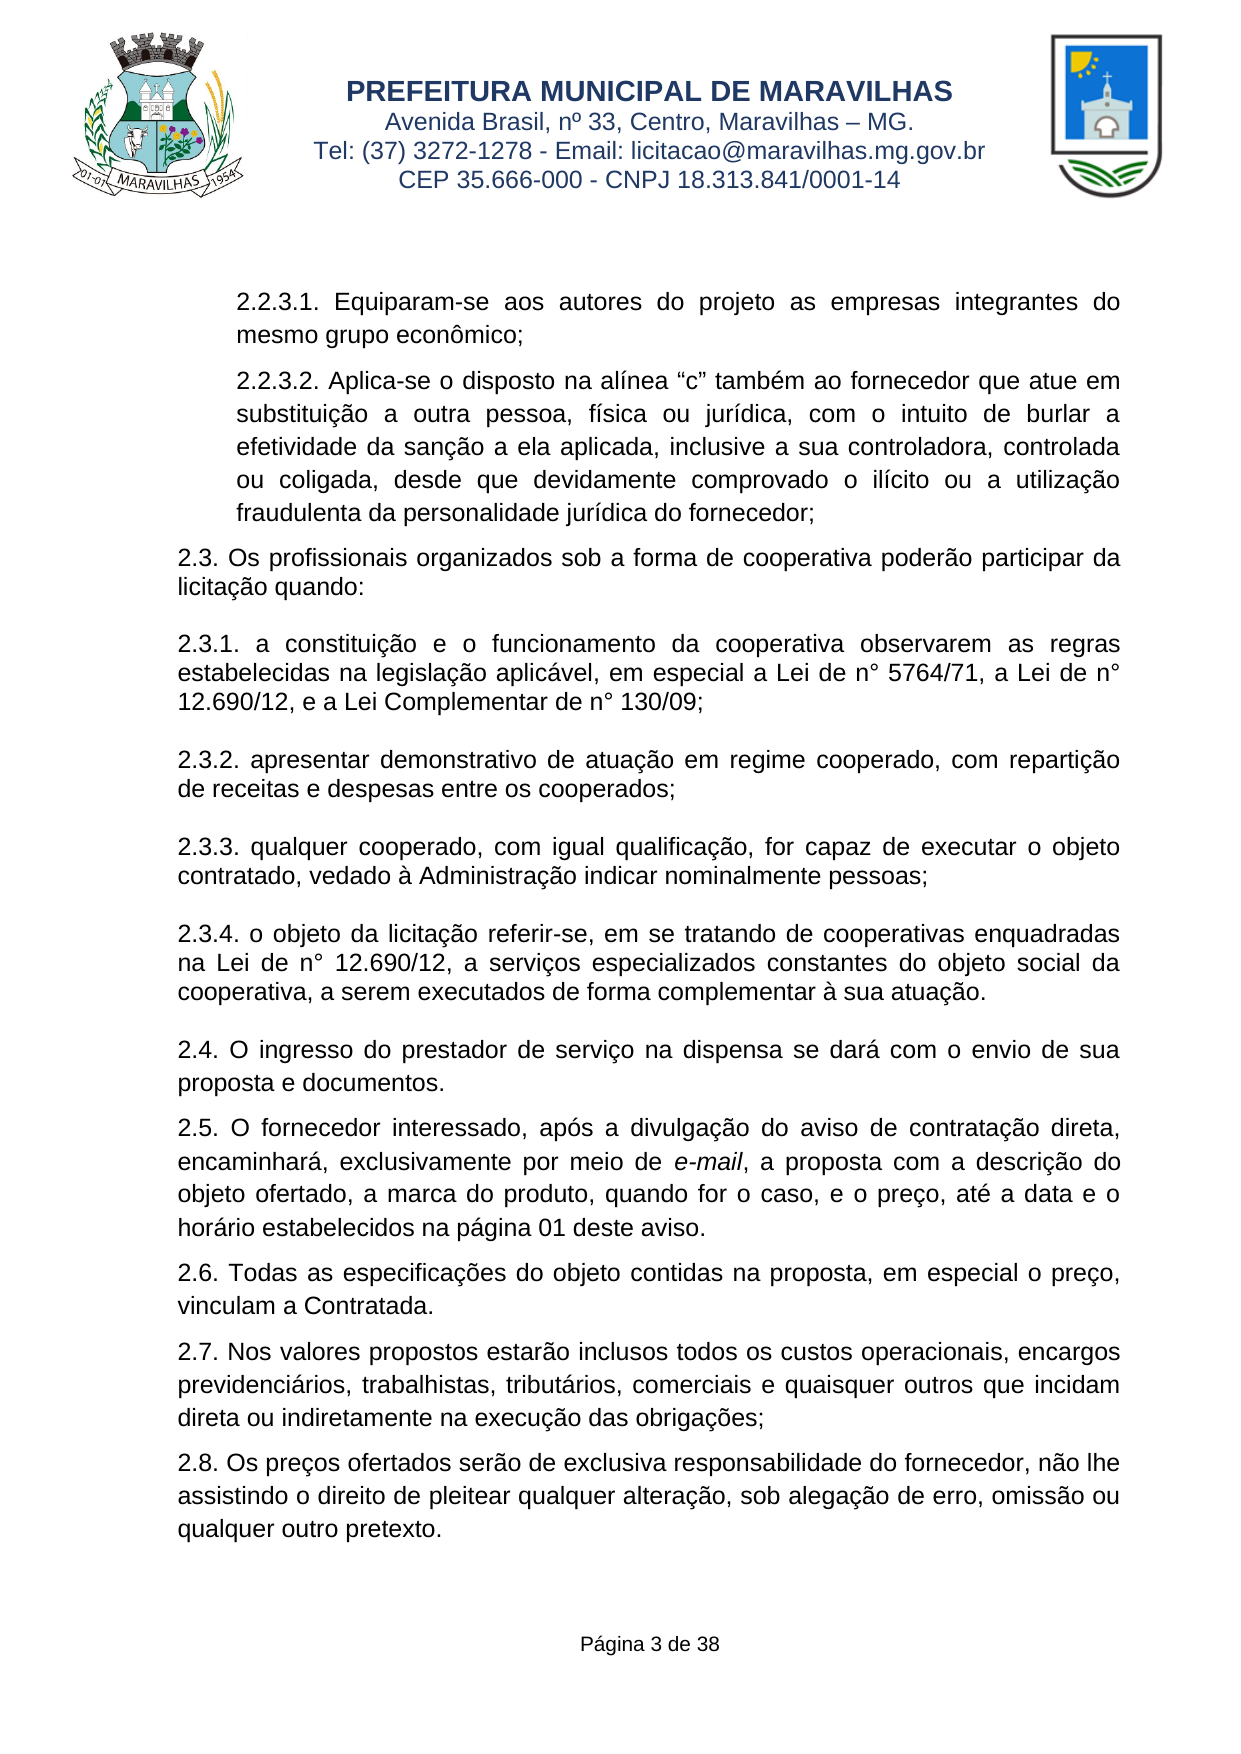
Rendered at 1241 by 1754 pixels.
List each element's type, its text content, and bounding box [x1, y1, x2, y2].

text 2.3.4. o objeto da licitação referir-se, em se tratando de cooperativas enquadradas na Lei de n° 12.690/12, a serviços especializados constantes do objeto social da cooperativa, a serem executados de forma complementar à sua atuação. [177, 919, 1122, 1005]
text 2.3.1. a constituição e o funcionamento da cooperativa observarem as regras estabelecidas na legislação aplicável, em especial a Lei de n° 5764/71, a Lei de n° 12.690/12, e a Lei Complementar de n° 130/09; [177, 629, 1122, 716]
text 2.3.3. qualquer cooperado, com igual qualificação, for capaz de executar o objeto contratado, vedado à Administração indicar nominalmente pessoas; [177, 832, 1122, 890]
text 2.4. O ingresso do prestador de serviço na dispensa se dará com o envio de sua proposta e documentos. [177, 1035, 1122, 1097]
picture [1037, 26, 1176, 208]
text 2.5. O fornecedor interessado, após a divulgação do aviso de contratação direta, encaminhará, exclusivamente por meio de e-mail, a proposta com a descrição do objeto ofertado, a marca do produto, quando for o caso, e o preço, até a data e o horário estabelecidos na página 01 deste aviso. [177, 1113, 1122, 1241]
picture [66, 26, 248, 200]
text 2.6. Todas as especificações do objeto contidas na proposta, em especial o preço, vinculam a Contratada. [177, 1258, 1122, 1320]
text 2.2.3.1. Equiparam-se aos autores do projeto as empresas integrantes do mesmo grupo econômico; [236, 287, 1122, 349]
text 2.3. Os profissionais organizados sob a forma de cooperativa poderão participar da licitação quando: [177, 543, 1122, 601]
text 2.2.3.2. Aplica-se o disposto na alínea “c” também ao fornecedor que atue em substituição a outra pessoa, física ou jurídica, com o intuito de burlar a efetividade da sanção a ela aplicada, inclusive a sua controladora, controlada ou coligada, desde que devidamente comprovado o ilícito ou a utilização fraudulenta da personalidade jurídica do fornecedor; [236, 366, 1122, 526]
text 2.8. Os preços ofertados serão de exclusiva responsabilidade do fornecedor, não lhe assistindo o direito de pleitear qualquer alteração, sob alegação de erro, omissão ou qualquer outro pretexto. [177, 1448, 1122, 1543]
text 2.7. Nos valores propostos estarão inclusos todos os custos operacionais, encargos previdenciários, trabalhistas, tributários, comerciais e quaisquer outros que incidam direta ou indiretamente na execução das obrigações; [177, 1337, 1122, 1431]
text 2.3.2. apresentar demonstrativo de atuação em regime cooperado, com repartição de receitas e despesas entre os cooperados; [177, 745, 1122, 803]
